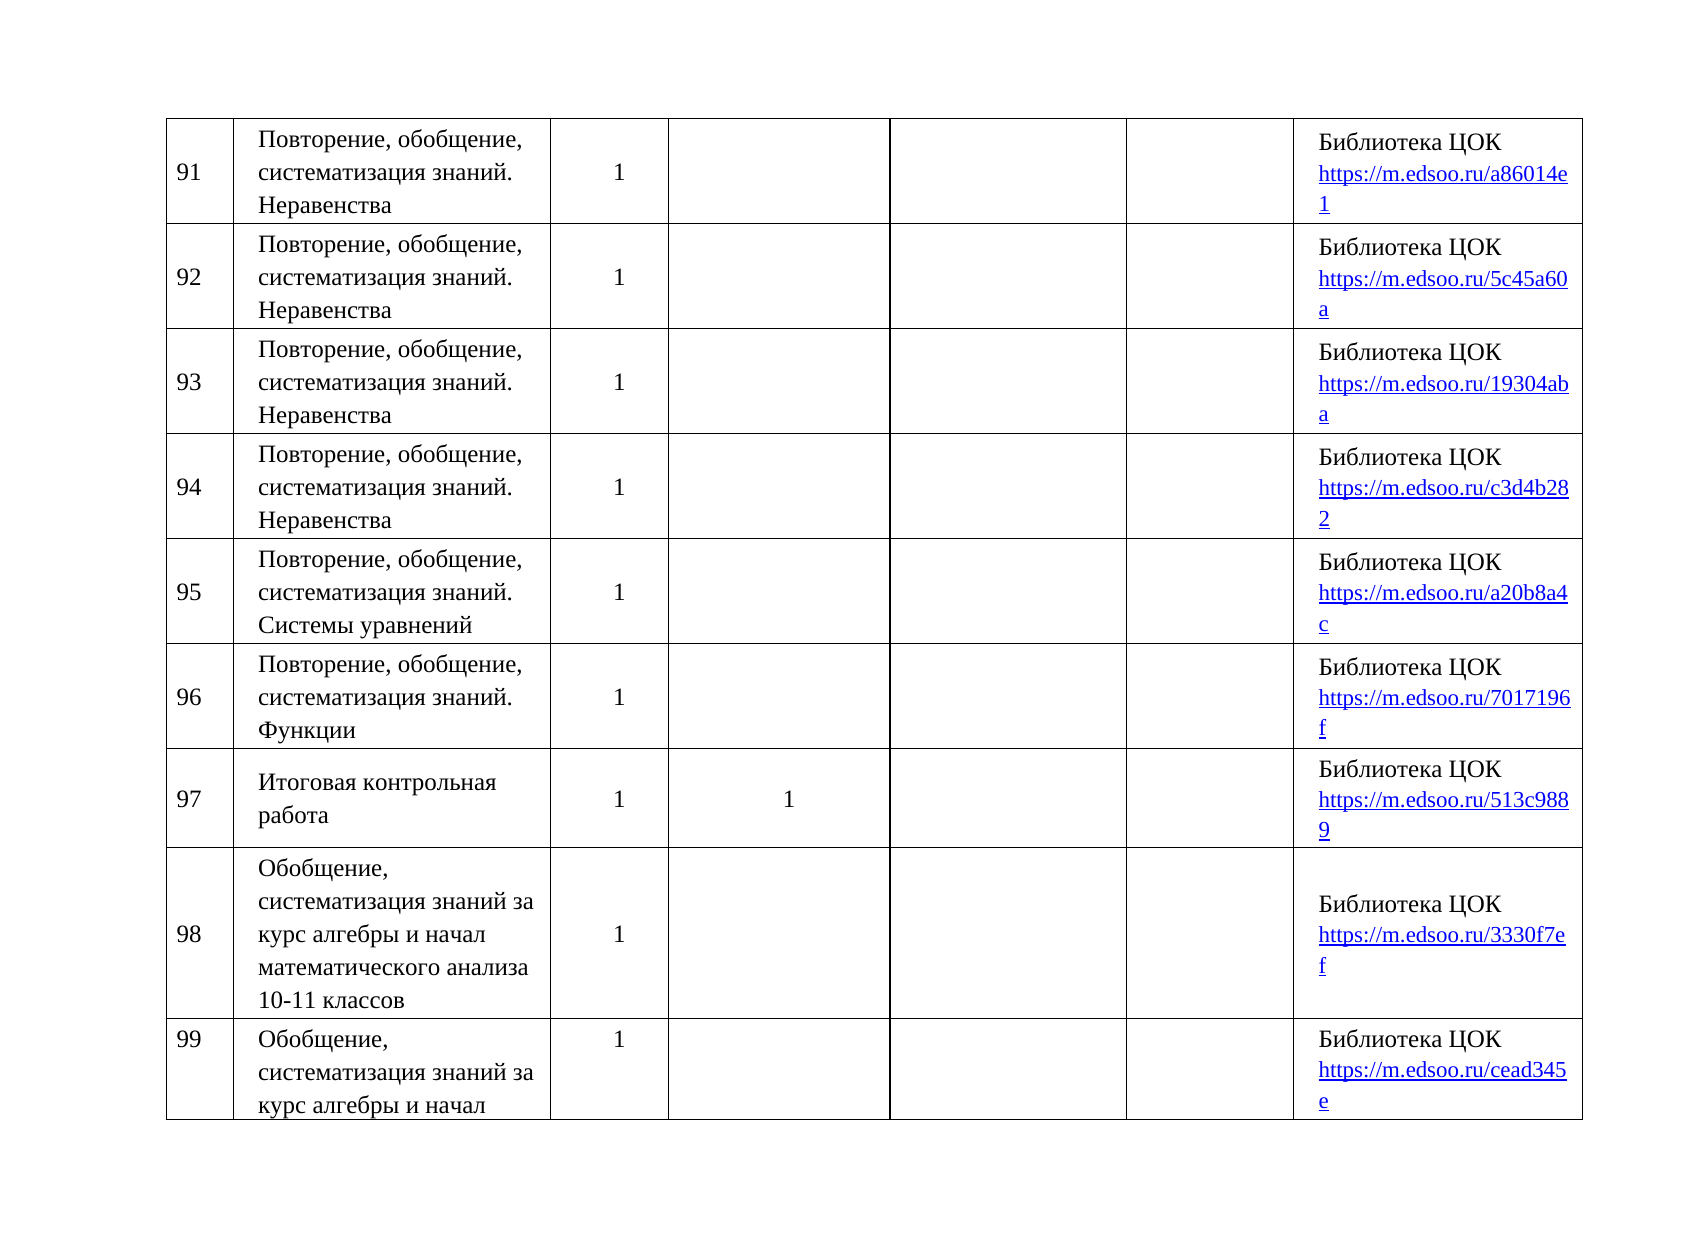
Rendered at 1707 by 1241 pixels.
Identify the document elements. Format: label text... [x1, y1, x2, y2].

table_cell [234, 1019, 550, 1119]
table_cell 96 [167, 644, 233, 747]
table_cell [891, 1019, 1126, 1119]
table_cell Повторение, обобщение, систематизация знаний. Неравенства [234, 329, 550, 433]
table_cell Итоговая контрольная работа [234, 749, 550, 847]
table_cell [669, 329, 889, 433]
table_cell [669, 644, 889, 747]
table_cell Библиотека ЦОК https://m.edsoo.ru/5c45a60a [1294, 224, 1582, 328]
table_cell Библиотека ЦОК https://m.edsoo.ru/513c9889 [1294, 749, 1582, 847]
table_cell 1 [551, 329, 668, 433]
table_cell [891, 644, 1126, 747]
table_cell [1294, 1019, 1582, 1119]
table_cell [669, 1019, 889, 1119]
table_cell 91 [167, 119, 233, 223]
table_cell Библиотека ЦОК https://m.edsoo.ru/a20b8a4c [1294, 539, 1582, 643]
table_cell Повторение, обобщение, систематизация знаний. Системы уравнений [234, 539, 550, 643]
table_cell [891, 119, 1126, 223]
table_cell [1127, 1019, 1293, 1119]
table_cell [891, 848, 1126, 1018]
table_cell 1 [551, 1019, 668, 1119]
table_cell Библиотека ЦОК https://m.edsoo.ru/3330f7ef [1294, 848, 1582, 1018]
table_cell 1 [551, 848, 668, 1018]
table_cell [1127, 749, 1293, 847]
table_cell [1127, 434, 1293, 538]
table_cell [669, 848, 889, 1018]
table_cell [891, 749, 1126, 847]
table_cell 92 [167, 224, 233, 328]
table_cell 98 [167, 848, 233, 1018]
table_cell Повторение, обобщение, систематизация знаний. Неравенства [234, 224, 550, 328]
table_cell [891, 224, 1126, 328]
table_cell Повторение, обобщение, систематизация знаний. Функции [234, 644, 550, 747]
table_cell [1127, 224, 1293, 328]
table_cell 99 [167, 1019, 233, 1119]
table_cell [1127, 119, 1293, 223]
table_cell Повторение, обобщение, систематизация знаний. Неравенства [234, 434, 550, 538]
table_cell [1127, 329, 1293, 433]
table_cell [669, 119, 889, 223]
table_cell [1127, 539, 1293, 643]
table_cell 1 [551, 749, 668, 847]
table_cell 1 [551, 224, 668, 328]
table_cell Библиотека ЦОК https://m.edsoo.ru/c3d4b282 [1294, 434, 1582, 538]
table_cell 93 [167, 329, 233, 433]
table_cell 97 [167, 749, 233, 847]
table_cell 1 [551, 539, 668, 643]
table_cell [669, 539, 889, 643]
table_cell 94 [167, 434, 233, 538]
table_cell [669, 224, 889, 328]
table_cell 1 [551, 119, 668, 223]
table_cell [891, 539, 1126, 643]
table_cell [1127, 848, 1293, 1018]
table_cell [1127, 644, 1293, 747]
table_cell Библиотека ЦОК https://m.edsoo.ru/7017196f [1294, 644, 1582, 747]
table_cell [669, 434, 889, 538]
table_cell Повторение, обобщение, систематизация знаний. Неравенства [234, 119, 550, 223]
table_cell [891, 434, 1126, 538]
table_cell 95 [167, 539, 233, 643]
table_cell Библиотека ЦОК https://m.edsoo.ru/19304aba [1294, 329, 1582, 433]
table_cell 1 [551, 434, 668, 538]
table_cell [891, 329, 1126, 433]
table_cell 1 [669, 749, 889, 847]
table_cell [234, 848, 550, 1018]
table_cell Библиотека ЦОК https://m.edsoo.ru/a86014e1 [1294, 119, 1582, 223]
table_cell 1 [551, 644, 668, 747]
